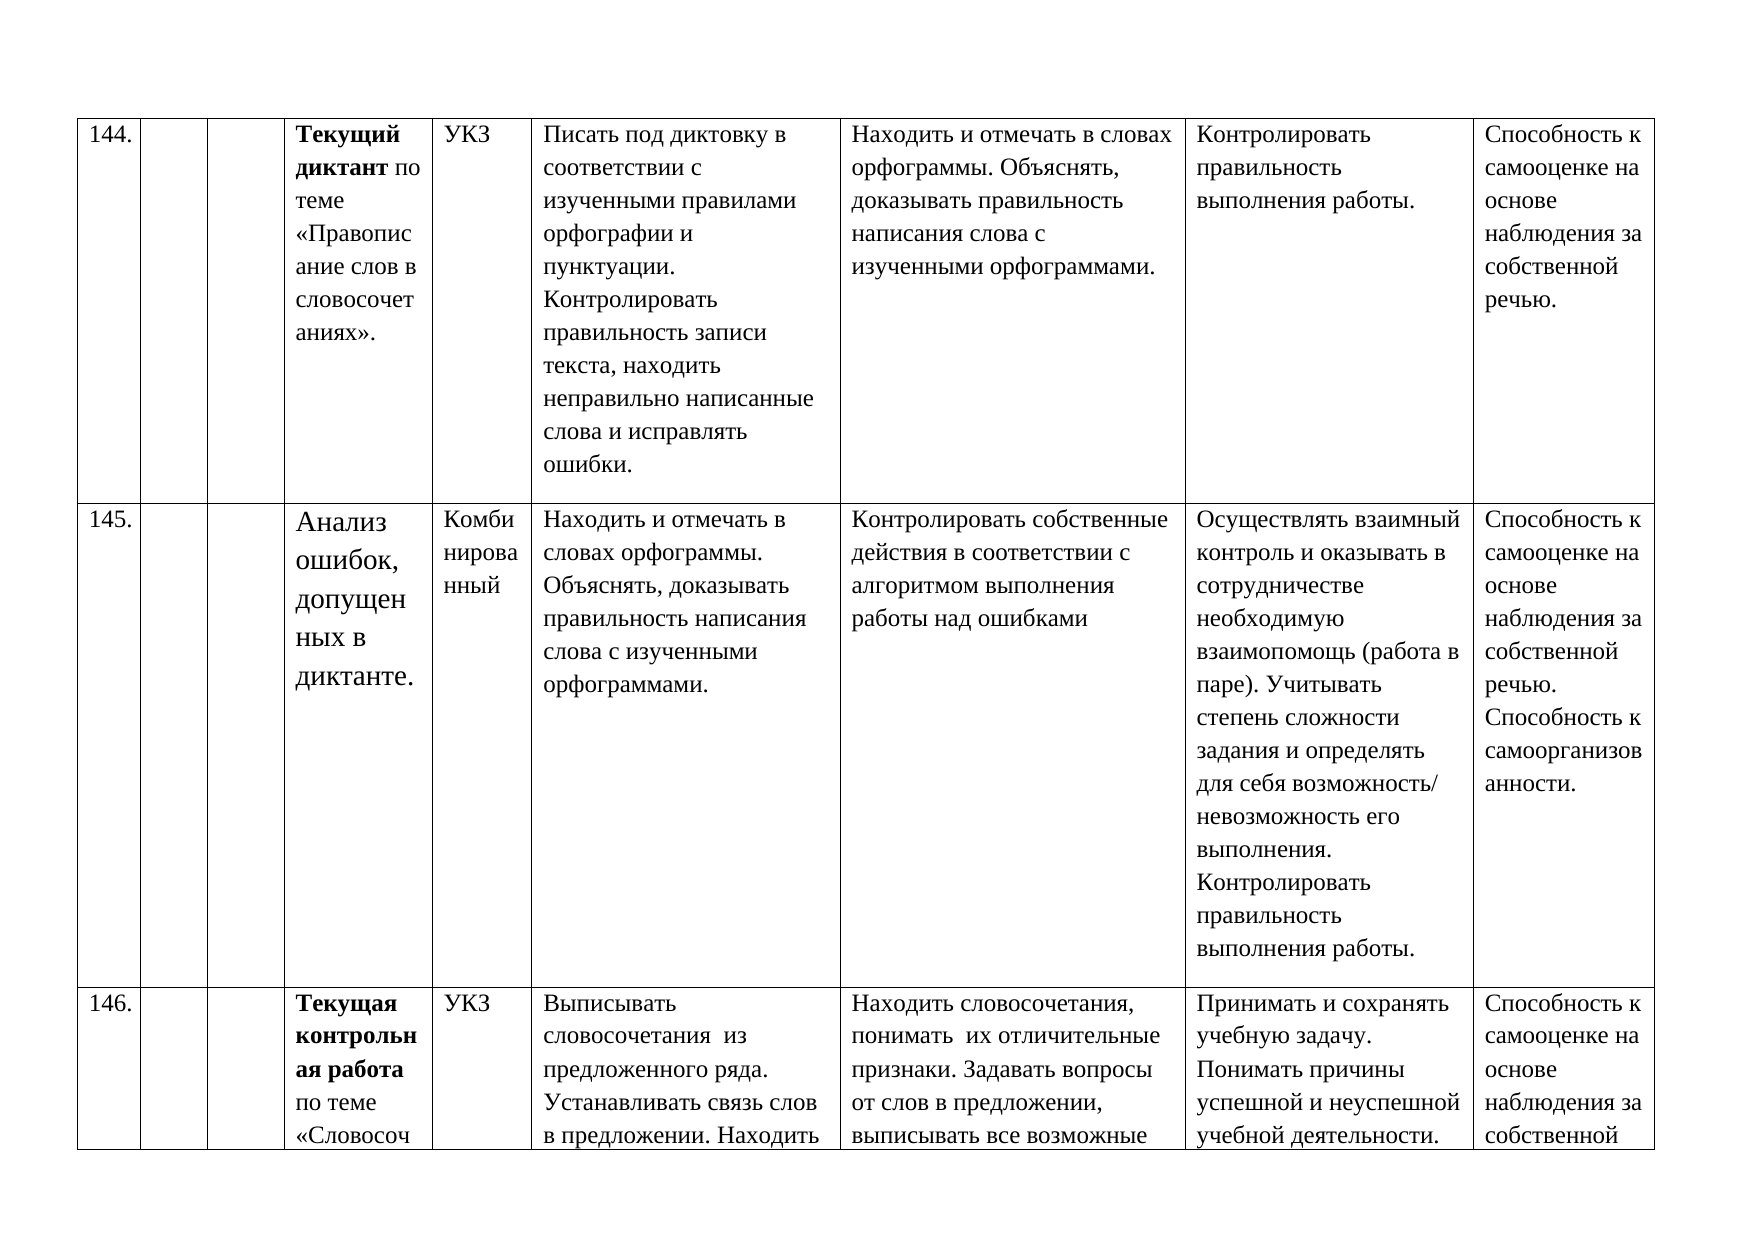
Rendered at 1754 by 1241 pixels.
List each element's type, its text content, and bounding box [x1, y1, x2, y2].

table_cell Находить и отмечать в словах орфограммы. Объяснять, доказывать правильность написания слова с изученными орфограммами. [532, 504, 840, 987]
table_cell УКЗ [433, 119, 531, 503]
table_cell УКЗ [433, 988, 531, 1148]
table_cell [78, 988, 140, 1148]
table_cell [208, 119, 284, 503]
table_cell [78, 119, 140, 503]
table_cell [1186, 988, 1473, 1148]
table_cell Способность к самооценке на основе наблюдения за собственной речью. [1474, 119, 1654, 503]
table_cell Текущий диктант по теме «Правописание слов в словосочетаниях». [285, 119, 432, 503]
table_cell [141, 988, 207, 1148]
table_cell [141, 119, 207, 503]
table_cell [208, 504, 284, 987]
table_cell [532, 988, 840, 1148]
table_cell Писать под диктовку в соответствии с изученными правилами орфографии и пунктуации. Контролировать правильность записи текста, находить неправильно написанные слова и исправлять ошибки. [532, 119, 840, 503]
table_cell [78, 504, 140, 987]
table_cell Анализ ошибок, допущенных в диктанте. [285, 504, 432, 987]
table_cell Способность к самооценке на основе наблюдения за собственной речью. Способность к самоорганизованности. [1474, 504, 1654, 987]
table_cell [285, 988, 432, 1148]
table_cell [208, 988, 284, 1148]
table_cell Находить и отмечать в словах орфограммы. Объяснять, доказывать правильность написания слова с изученными орфограммами. [841, 119, 1185, 503]
table_cell Комбинированный [433, 504, 531, 987]
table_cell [841, 988, 1185, 1148]
table_cell Контролировать правильность выполнения работы. [1186, 119, 1473, 503]
table_cell [141, 504, 207, 987]
table_cell Контролировать собственные действия в соответствии с алгоритмом выполнения работы над ошибками [841, 504, 1185, 987]
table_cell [1474, 988, 1654, 1148]
